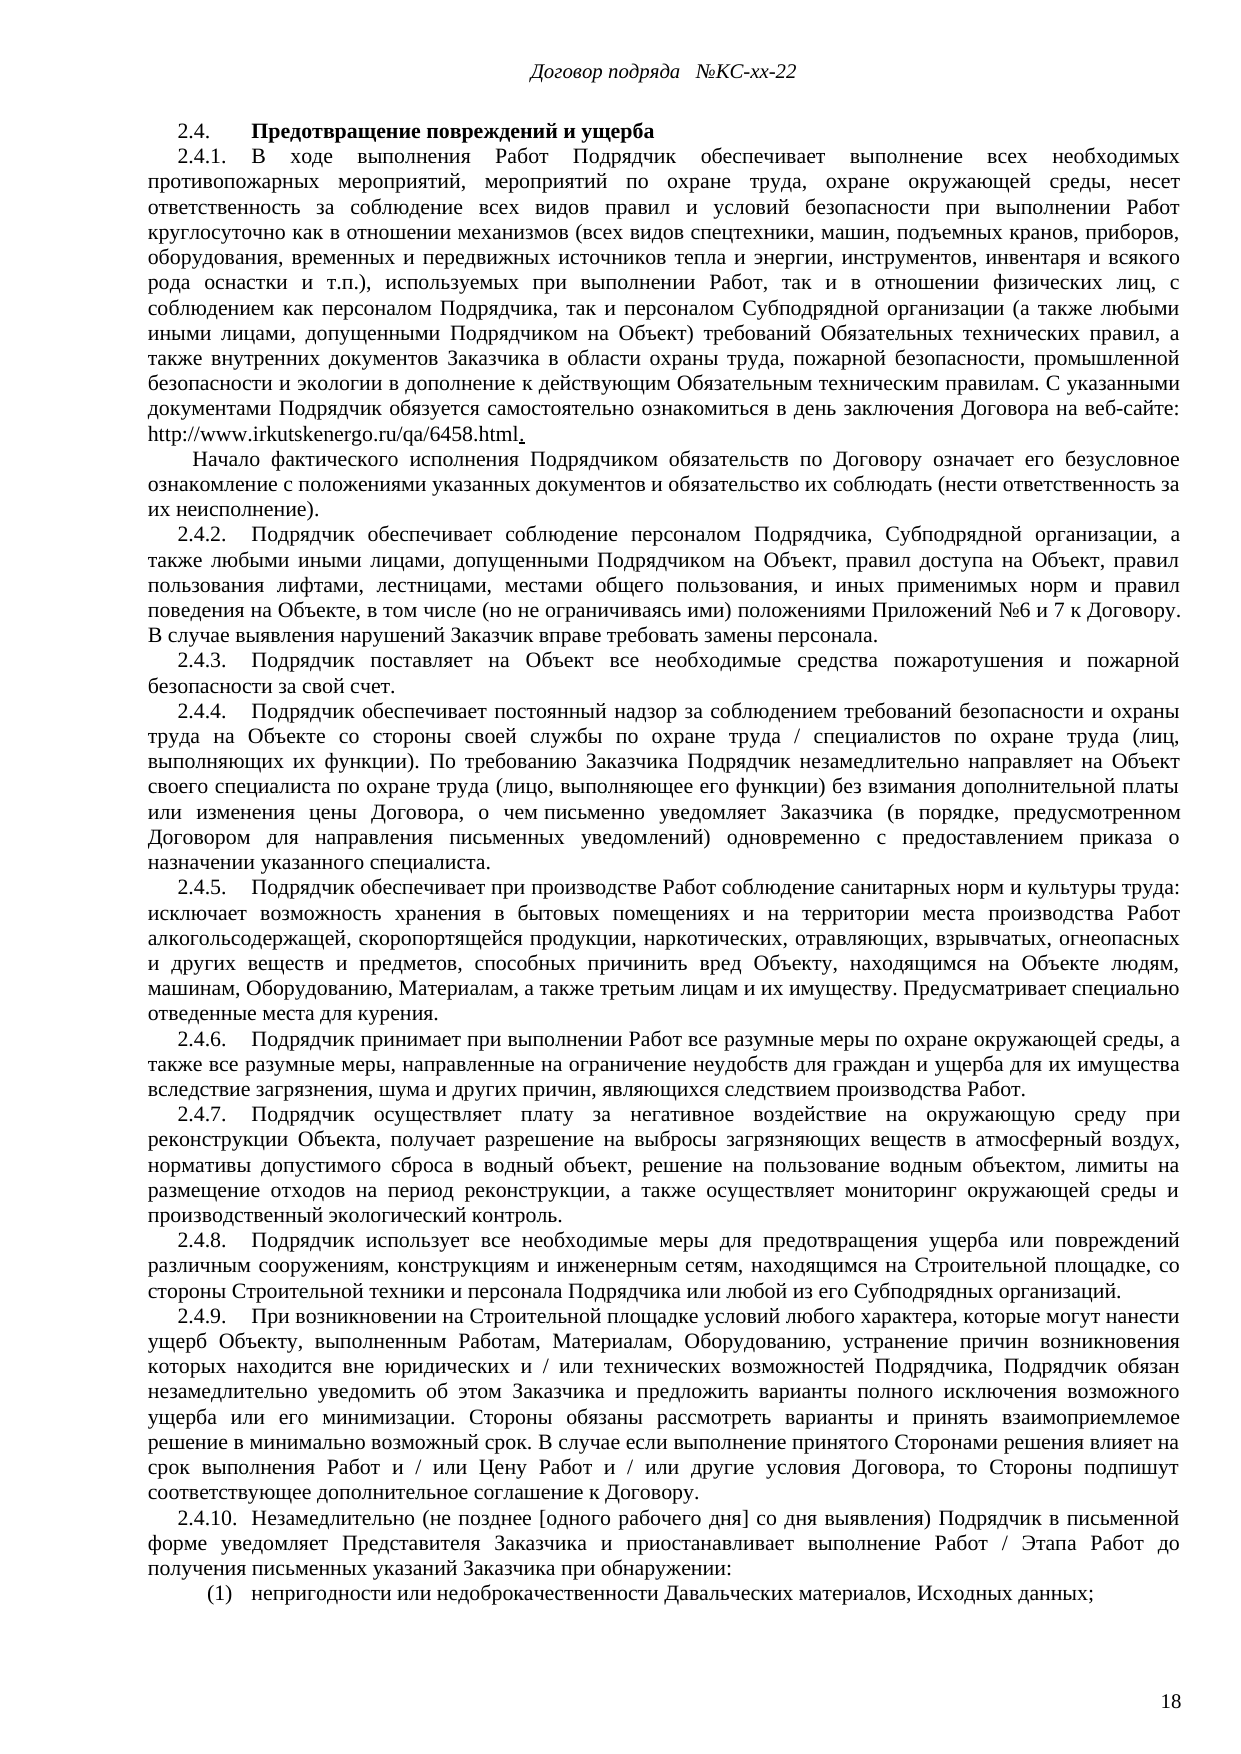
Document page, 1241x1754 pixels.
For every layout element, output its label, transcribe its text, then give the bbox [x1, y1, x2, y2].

text Подрядчик обеспечивает при производстве Работ соблюдение санитарных норм и культуры труда: исключает возможность хранения в бытовых помещениях и на территории места производства Работ алкогольсодержащей, скоропортящейся продукции, наркотических, отравляющих, взрывчатых, огнеопасных и других веществ и предметов, способных причинить вред Объекту, находящимся на Объекте людям, машинам, Оборудованию, Материалам, а также третьим лицам и их имуществу. Предусматривает специально отведенные места для курения. [148, 874, 1181, 1026]
text Подрядчик поставляет на Объект все необходимые средства пожаротушения и пожарной безопасности за свой счет. [148, 647, 1181, 698]
text непригодности или недоброкачественности Давальческих материалов, Исходных данных; [148, 1580, 1181, 1605]
text Незамедлительно (не позднее [одного рабочего дня] со дня выявления) Подрядчик в письменной форме уведомляет Представителя Заказчика и приостанавливает выполнение Работ / Этапа Работ до получения письменных указаний Заказчика при обнаружении: [148, 1504, 1181, 1580]
text Подрядчик осуществляет плату за негативное воздействие на окружающую среду при реконструкции Объекта, получает разрешение на выбросы загрязняющих веществ в атмосферный воздух, нормативы допустимого сброса в водный объект, решение на пользование водным объектом, лимиты на размещение отходов на период реконструкции, а также осуществляет мониторинг окружающей среды и производственный экологический контроль. [148, 1101, 1181, 1227]
text Подрядчик обеспечивает постоянный надзор за соблюдением требований безопасности и охраны труда на Объекте со стороны своей службы по охране труда / специалистов по охране труда (лиц, выполняющих их функции). По требованию Заказчика Подрядчик незамедлительно направляет на Объект своего специалиста по охране труда (лицо, выполняющее его функции) без взимания дополнительной платы или изменения цены Договора, о чем письменно уведомляет Заказчика (в порядке, предусмотренном Договором для направления письменных уведомлений) одновременно с предоставлением приказа о назначении указанного специалиста. [148, 698, 1181, 874]
text В ходе выполнения Работ Подрядчик обеспечивает выполнение всех необходимых противопожарных мероприятий, мероприятий по охране труда, охране окружающей среды, несет ответственность за соблюдение всех видов правил и условий безопасности при выполнении Работ круглосуточно как в отношении механизмов (всех видов спецтехники, машин, подъемных кранов, приборов, оборудования, временных и передвижных источников тепла и энергии, инструментов, инвентаря и всякого рода оснастки и т.п.), используемых при выполнении Работ, так и в отношении физических лиц, с соблюдением как персоналом Подрядчика, так и персоналом Субподрядной организации (а также любыми иными лицами, допущенными Подрядчиком на Объект) требований Обязательных технических правил, а также внутренних документов Заказчика в области охраны труда, пожарной безопасности, промышленной безопасности и экологии в дополнение к действующим Обязательным техническим правилам. С указанными документами Подрядчик обязуется самостоятельно ознакомиться в день заключения Договора на веб-сайте: http://www.irkutskenergo.ru/qa/6458.html. [148, 143, 1181, 446]
text Подрядчик использует все необходимые меры для предотвращения ущерба или повреждений различным сооружениям, конструкциям и инженерным сетям, находящимся на Строительной площадке, со стороны Строительной техники и персонала Подрядчика или любой из его Субподрядных организаций. [148, 1227, 1181, 1303]
list Начало фактического исполнения Подрядчиком обязательств по Договору означает его безусловное ознакомление с положениями указанных документов и обязательство их соблюдать (нести ответственность за их неисполнение). [148, 446, 1181, 521]
text Подрядчик принимает при выполнении Работ все разумные меры по охране окружающей среды, а также все разумные меры, направленные на ограничение неудобств для граждан и ущерба для их имущества вследствие загрязнения, шума и других причин, являющихся следствием производства Работ. [148, 1026, 1181, 1101]
text Предотвращение повреждений и ущерба [148, 118, 1181, 143]
text При возникновении на Строительной площадке условий любого характера, которые могут нанести ущерб Объекту, выполненным Работам, Материалам, Оборудованию, устранение причин возникновения которых находится вне юридических и / или технических возможностей Подрядчика, Подрядчик обязан незамедлительно уведомить об этом Заказчика и предложить варианты полного исключения возможного ущерба или его минимизации. Стороны обязаны рассмотреть варианты и принять взаимоприемлемое решение в минимально возможный срок. В случае если выполнение принятого Сторонами решения влияет на срок выполнения Работ и / или Цену Работ и / или другие условия Договора, то Стороны подпишут соответствующее дополнительное соглашение к Договору. [148, 1303, 1181, 1504]
text Подрядчик обеспечивает соблюдение персоналом Подрядчика, Субподрядной организации, а также любыми иными лицами, допущенными Подрядчиком на Объект, правил доступа на Объект, правил пользования лифтами, лестницами, местами общего пользования, и иных применимых норм и правил поведения на Объекте, в том числе (но не ограничиваясь ими) положениями Приложений №6 и 7 к Договору. В случае выявления нарушений Заказчик вправе требовать замены персонала. [148, 521, 1181, 647]
